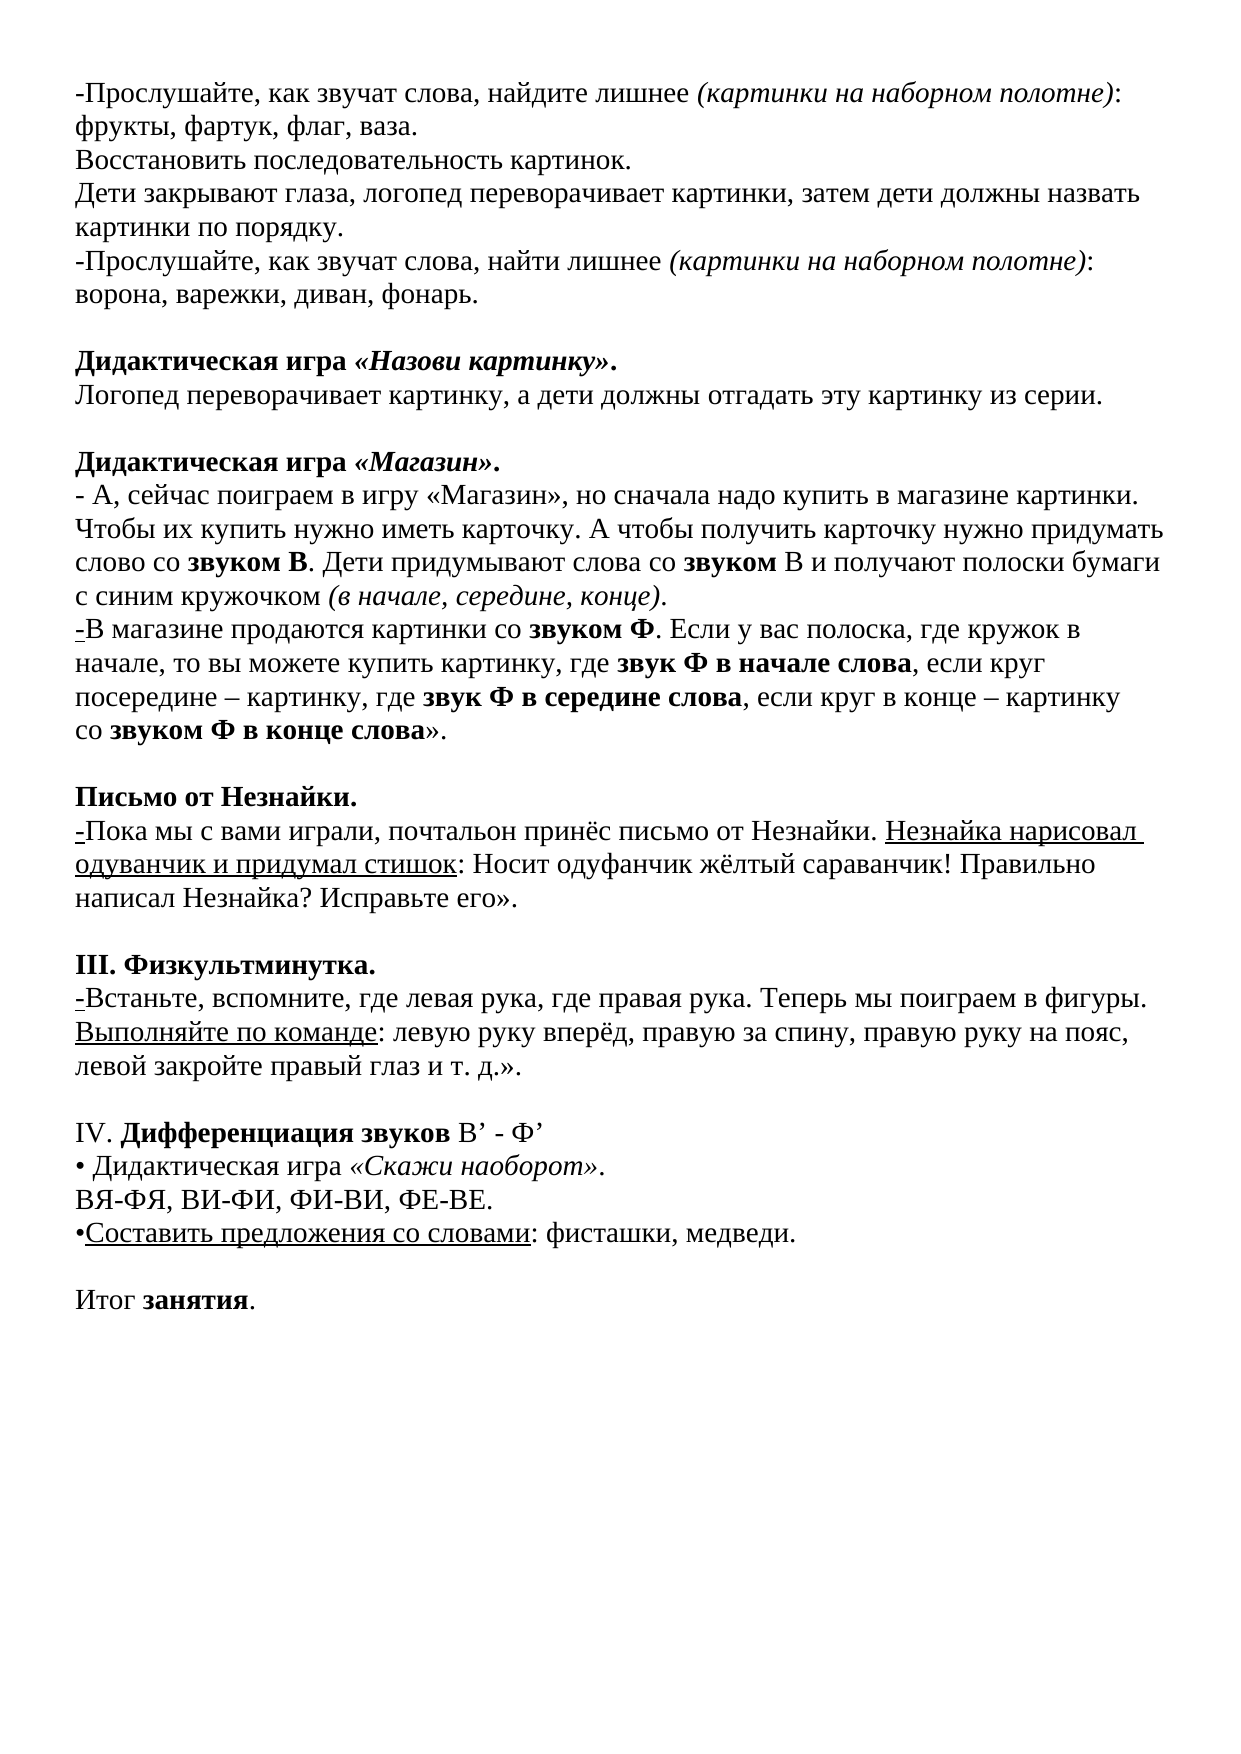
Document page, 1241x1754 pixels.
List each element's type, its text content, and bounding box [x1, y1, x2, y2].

text -В магазине продаются картинки со звуком Ф. Если у вас полоска, где кружок в начале, то вы можете купить картинку, где звук Ф в начале слова, если круг посередине – картинку, где звук Ф в середине слова, если круг в конце – картинку со звуком Ф в конце слова». [75, 612, 1165, 746]
text ВЯ-ФЯ, ВИ-ФИ, ФИ-ВИ, ФЕ-ВЕ. [75, 1182, 1165, 1215]
text Логопед переворачивает картинку, а дети должны отгадать эту картинку из серии. [75, 377, 1165, 410]
text III. Физкультминутка. [75, 947, 1165, 981]
text -Встаньте, вспомните, где левая рука, где правая рука. Теперь мы поиграем в фигуры. Выполняйте по команде: левую руку вперёд, правую за спину, правую руку на пояс, левой закройте правый глаз и т. д.». [75, 981, 1165, 1081]
text Дидактическая игра «Назови картинку». [75, 343, 1165, 377]
text -Прослушайте, как звучат слова, найти лишнее (картинки на наборном полотне): ворона, варежки, диван, фонарь. [75, 243, 1165, 310]
text •Составить предложения со словами: фисташки, медведи. [75, 1215, 1165, 1249]
text - А, сейчас поиграем в игру «Магазин», но сначала надо купить в магазине картинки. Чтобы их купить нужно иметь карточку. А чтобы получить карточку нужно придумать слово со звуком В. Дети придумывают слова со звуком В и получают полоски бумаги с синим кружочком (в начале, середине, конце). [75, 477, 1165, 612]
text Восстановить последовательность картинок. [75, 142, 1165, 176]
text IV. Дифференциация звуков В’ - Ф’ [75, 1115, 1165, 1148]
text -Прослушайте, как звучат слова, найдите лишнее (картинки на наборном полотне): фрукты, фартук, флаг, ваза. [75, 75, 1165, 142]
text Итог занятия. [75, 1282, 1165, 1316]
text • Дидактическая игра «Скажи наоборот». [75, 1148, 1165, 1182]
text Дидактическая игра «Магазин». [75, 444, 1165, 477]
text Дети закрывают глаза, логопед переворачивает картинки, затем дети должны назвать картинки по порядку. [75, 176, 1165, 243]
text -Пока мы с вами играли, почтальон принёс письмо от Незнайки. Незнайка нарисовал одуванчик и придумал стишок: Носит одуфанчик жёлтый сараванчик! Правильно написал Незнайка? Исправьте его». [75, 813, 1165, 913]
text Письмо от Незнайки. [75, 779, 1165, 813]
